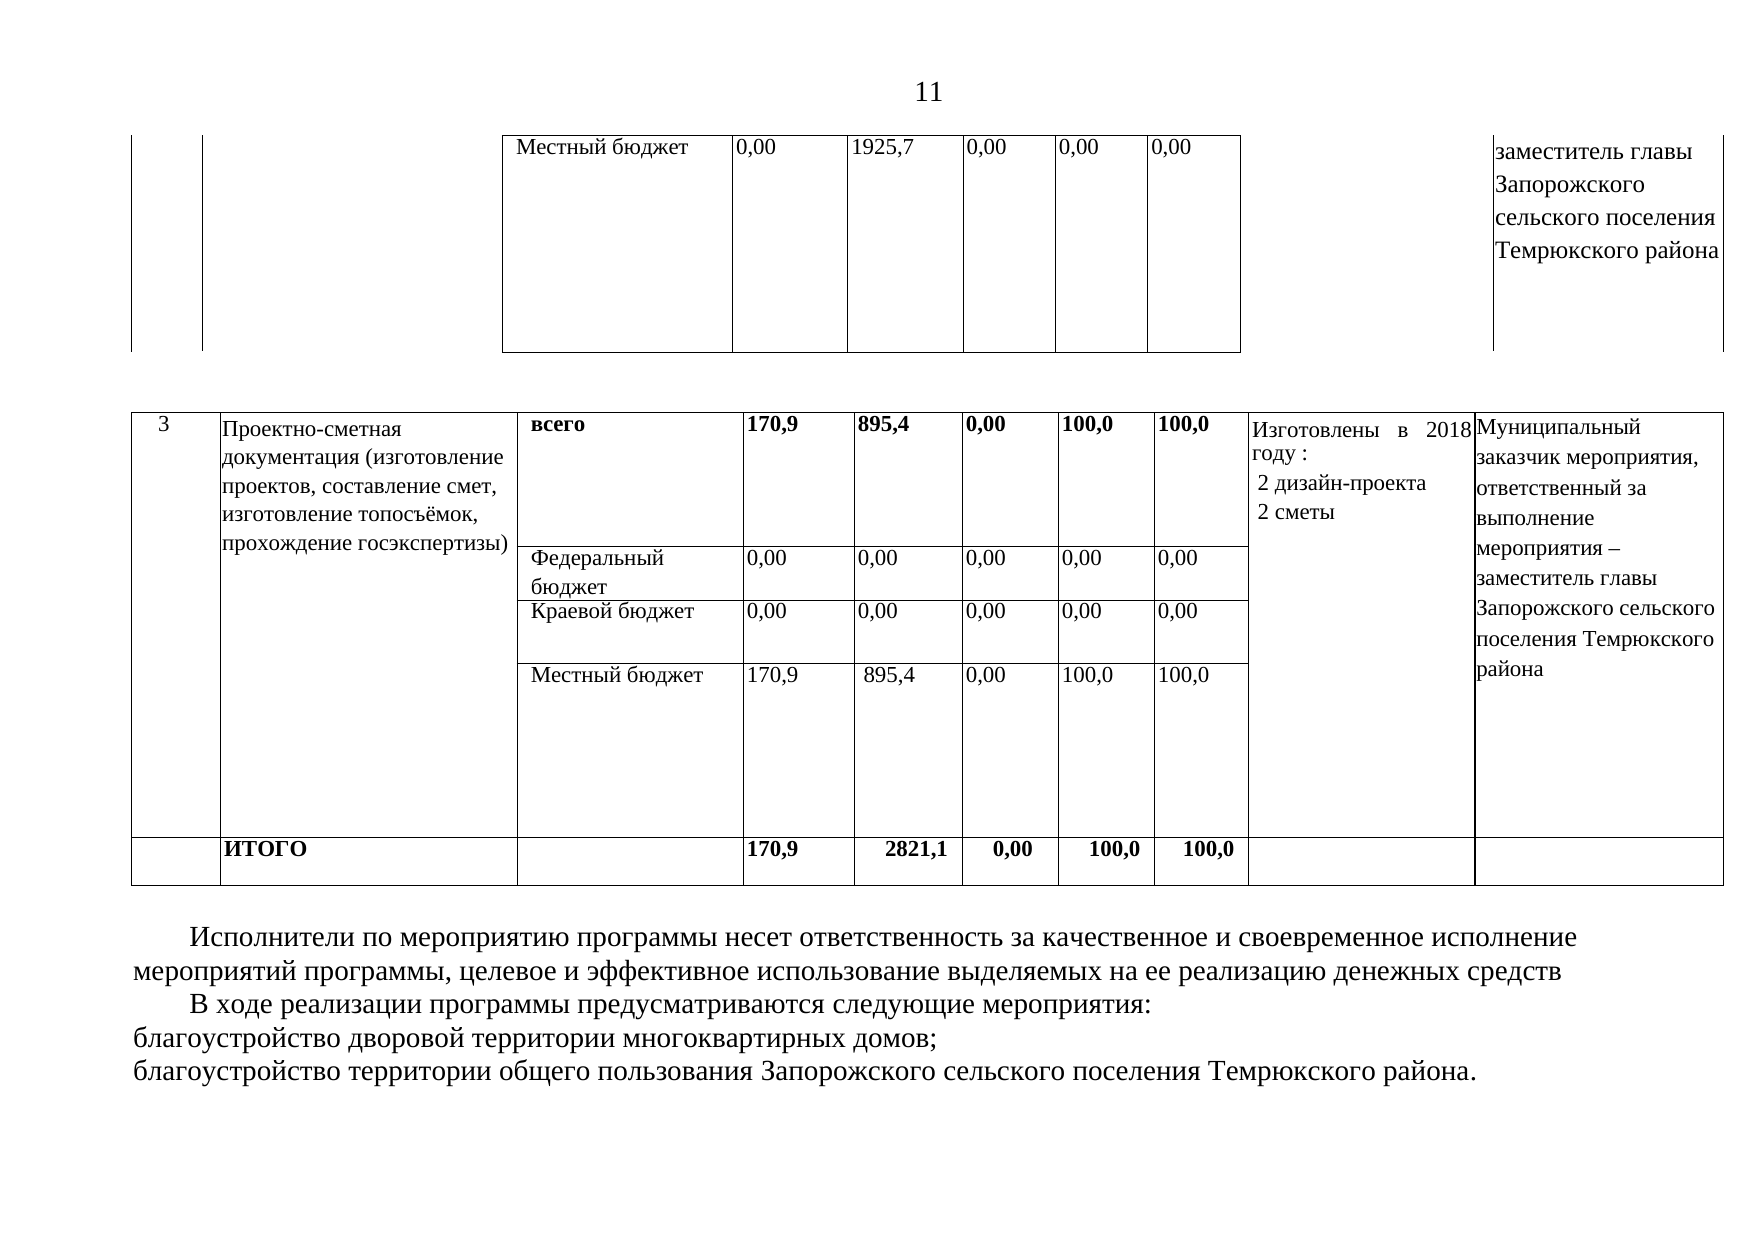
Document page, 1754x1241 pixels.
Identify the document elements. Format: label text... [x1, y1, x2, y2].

table_cell Местный бюджет [518, 664, 743, 837]
table_cell [1476, 838, 1723, 885]
text Исполнители по мероприятию программы несет ответственность за качественное и своевременное исполнение мероприятий программы, целевое и эффективное использование выделяемых на ее реализацию денежных средств [133, 919, 1724, 986]
table_cell 100,0 [1155, 838, 1248, 885]
table_cell Местный бюджет [503, 136, 732, 352]
table_header 0,00 [963, 413, 1058, 546]
table_cell 0,00 [744, 547, 854, 599]
table_header 100,0 [1059, 413, 1154, 546]
table_cell [132, 838, 220, 885]
table_cell 0,00 [1059, 601, 1154, 663]
table_cell [518, 838, 743, 885]
table_cell 0,00 [963, 547, 1058, 599]
table_header 170,9 [744, 413, 854, 546]
table_cell 0,00 [1155, 601, 1248, 663]
table_cell 895,4 [855, 664, 962, 837]
table_cell 0,00 [1148, 136, 1240, 352]
table_header 895,4 [855, 413, 962, 546]
table_cell 170,9 [744, 838, 854, 885]
text благоустройство дворовой территории многоквартирных домов; [133, 1020, 1724, 1053]
table_header Муниципальный заказчик мероприятия, ответственный за выполнение мероприятия – заместитель главы Запорожского сельского поселения Темрюкского района [1476, 413, 1723, 837]
table_cell [1249, 838, 1474, 885]
table_cell 0,00 [963, 601, 1058, 663]
table_header 3 [132, 413, 220, 837]
text В ходе реализации программы предусматриваются следующие мероприятия: [133, 986, 1724, 1020]
table_cell 170,9 [744, 664, 854, 837]
table_header 100,0 [1155, 413, 1248, 546]
table_cell 100,0 [1059, 664, 1154, 837]
table_cell 0,00 [855, 547, 962, 599]
table_cell 0,00 [1155, 547, 1248, 599]
table_cell 0,00 [964, 136, 1055, 352]
table_header всего [518, 413, 743, 546]
table_cell 0,00 [1059, 547, 1154, 599]
table_cell 0,00 [855, 601, 962, 663]
table_cell ИТОГО [221, 838, 517, 885]
table_cell 1925,7 [848, 136, 963, 352]
table_cell 0,00 [1056, 136, 1147, 352]
table_cell Краевой бюджет [518, 601, 743, 663]
table_cell 0,00 [744, 601, 854, 663]
table_cell Федеральный бюджет [518, 547, 743, 599]
table_cell 100,0 [1059, 838, 1154, 885]
table_cell 100,0 [1155, 664, 1248, 837]
table_cell 0,00 [733, 136, 847, 352]
table_cell 0,00 [963, 664, 1058, 837]
text благоустройство территории общего пользования Запорожского сельского поселения Темрюкского района. [133, 1053, 1724, 1087]
table_cell 2821,1 [855, 838, 962, 885]
table_cell 0,00 [963, 838, 1058, 885]
table_header Изготовлены в 2018 году : 2 дизайн-проекта 2 сметы [1249, 413, 1474, 837]
table_header Проектно-сметная документация (изготовление проектов, составление смет, изготовление топосъёмок, прохождение госэкспертизы) [221, 413, 517, 837]
